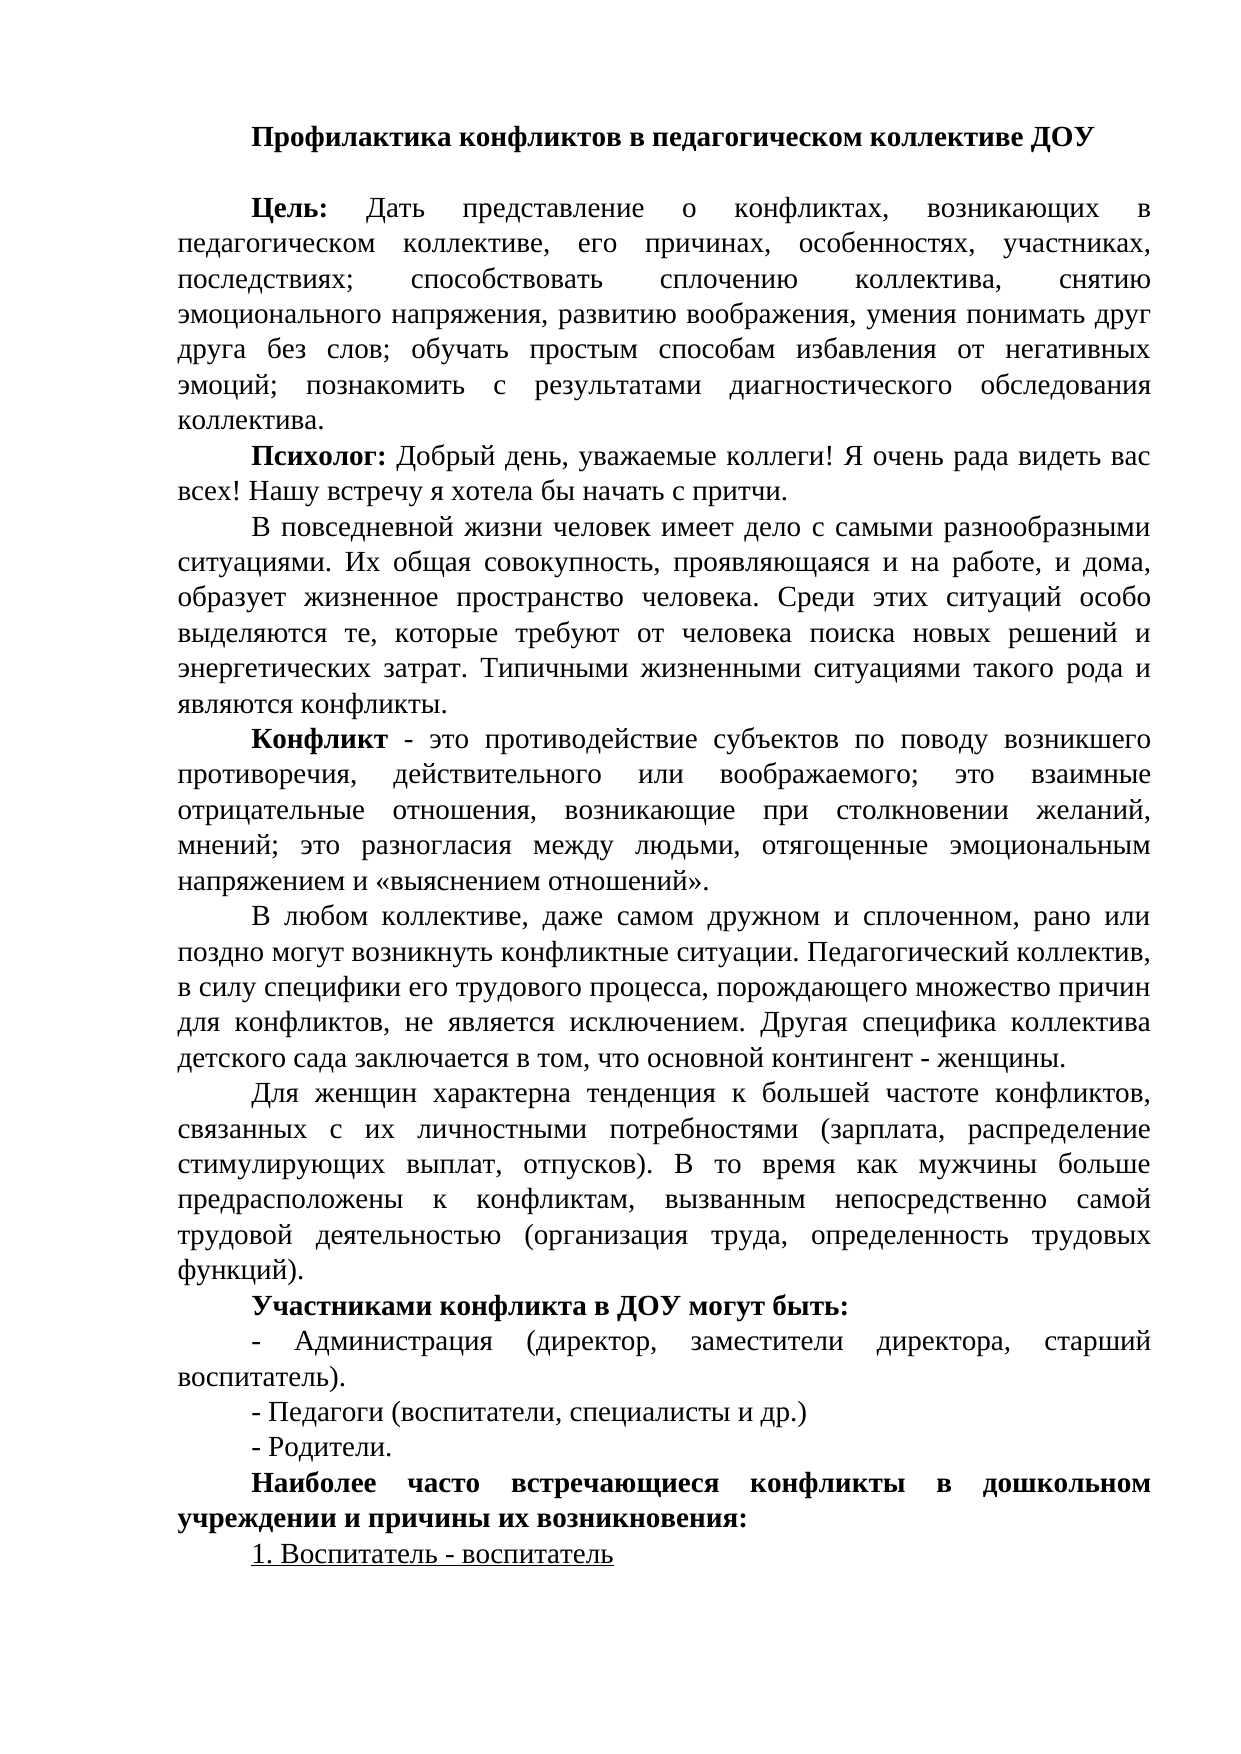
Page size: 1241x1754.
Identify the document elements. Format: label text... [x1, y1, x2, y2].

text Участниками конфликта в ДОУ могут быть: [177, 1287, 1152, 1322]
text В любом коллективе, даже самом дружном и сплоченном, рано или поздно могут возникнуть конфликтные ситуации. Педагогический коллектив, в силу специфики его трудового процесса, порождающего множество причин для конфликтов, не является исключением. Другая специфика коллектива детского сада заключается в том, что основной контингент - женщины. [177, 897, 1152, 1074]
text - Родители. [177, 1428, 1152, 1464]
text Для женщин характерна тенденция к большей частоте конфликтов, связанных с их личностными потребностями (зарплата, распределение стимулирующих выплат, отпусков). В то время как мужчины больше предрасположены к конфликтам, вызванным непосредственно самой трудовой деятельностью (организация труда, определенность трудовых функций). [177, 1074, 1152, 1287]
text 1. Воспитатель - воспитатель [177, 1535, 1152, 1570]
text Профилактика конфликтов в педагогическом коллективе ДОУ [177, 118, 1152, 153]
text В повседневной жизни человек имеет дело с самыми разнообразными ситуациями. Их общая совокупность, проявляющаяся и на работе, и дома, образует жизненное пространство человека. Среди этих ситуаций особо выделяются те, которые требуют от человека поиска новых решений и энергетических затрат. Типичными жизненными ситуациями такого рода и являются конфликты. [177, 508, 1152, 720]
text - Педагоги (воспитатели, специалисты и др.) [177, 1393, 1152, 1428]
text Психолог: Добрый день, уважаемые коллеги! Я очень рада видеть вас всех! Нашу встречу я хотела бы начать с притчи. [177, 437, 1152, 508]
text Цель: Дать представление о конфликтах, возникающих в педагогическом коллективе, его причинах, особенностях, участниках, последствиях; способствовать сплочению коллектива, снятию эмоционального напряжения, развитию воображения, умения понимать друг друга без слов; обучать простым способам избавления от негативных эмоций; познакомить с результатами диагностического обследования коллектива. [177, 189, 1152, 437]
text Наиболее часто встречающиеся конфликты в дошкольном учреждении и причины их возникновения: [177, 1464, 1152, 1535]
text - Администрация (директор, заместители директора, старший воспитатель). [177, 1322, 1152, 1393]
text Конфликт - это противодействие субъектов по поводу возникшего противоречия, действительного или воображаемого; это взаимные отрицательные отношения, возникающие при столкновении желаний, мнений; это разногласия между людьми, отягощенные эмоциональным напряжением и «выяснением отношений». [177, 720, 1152, 897]
